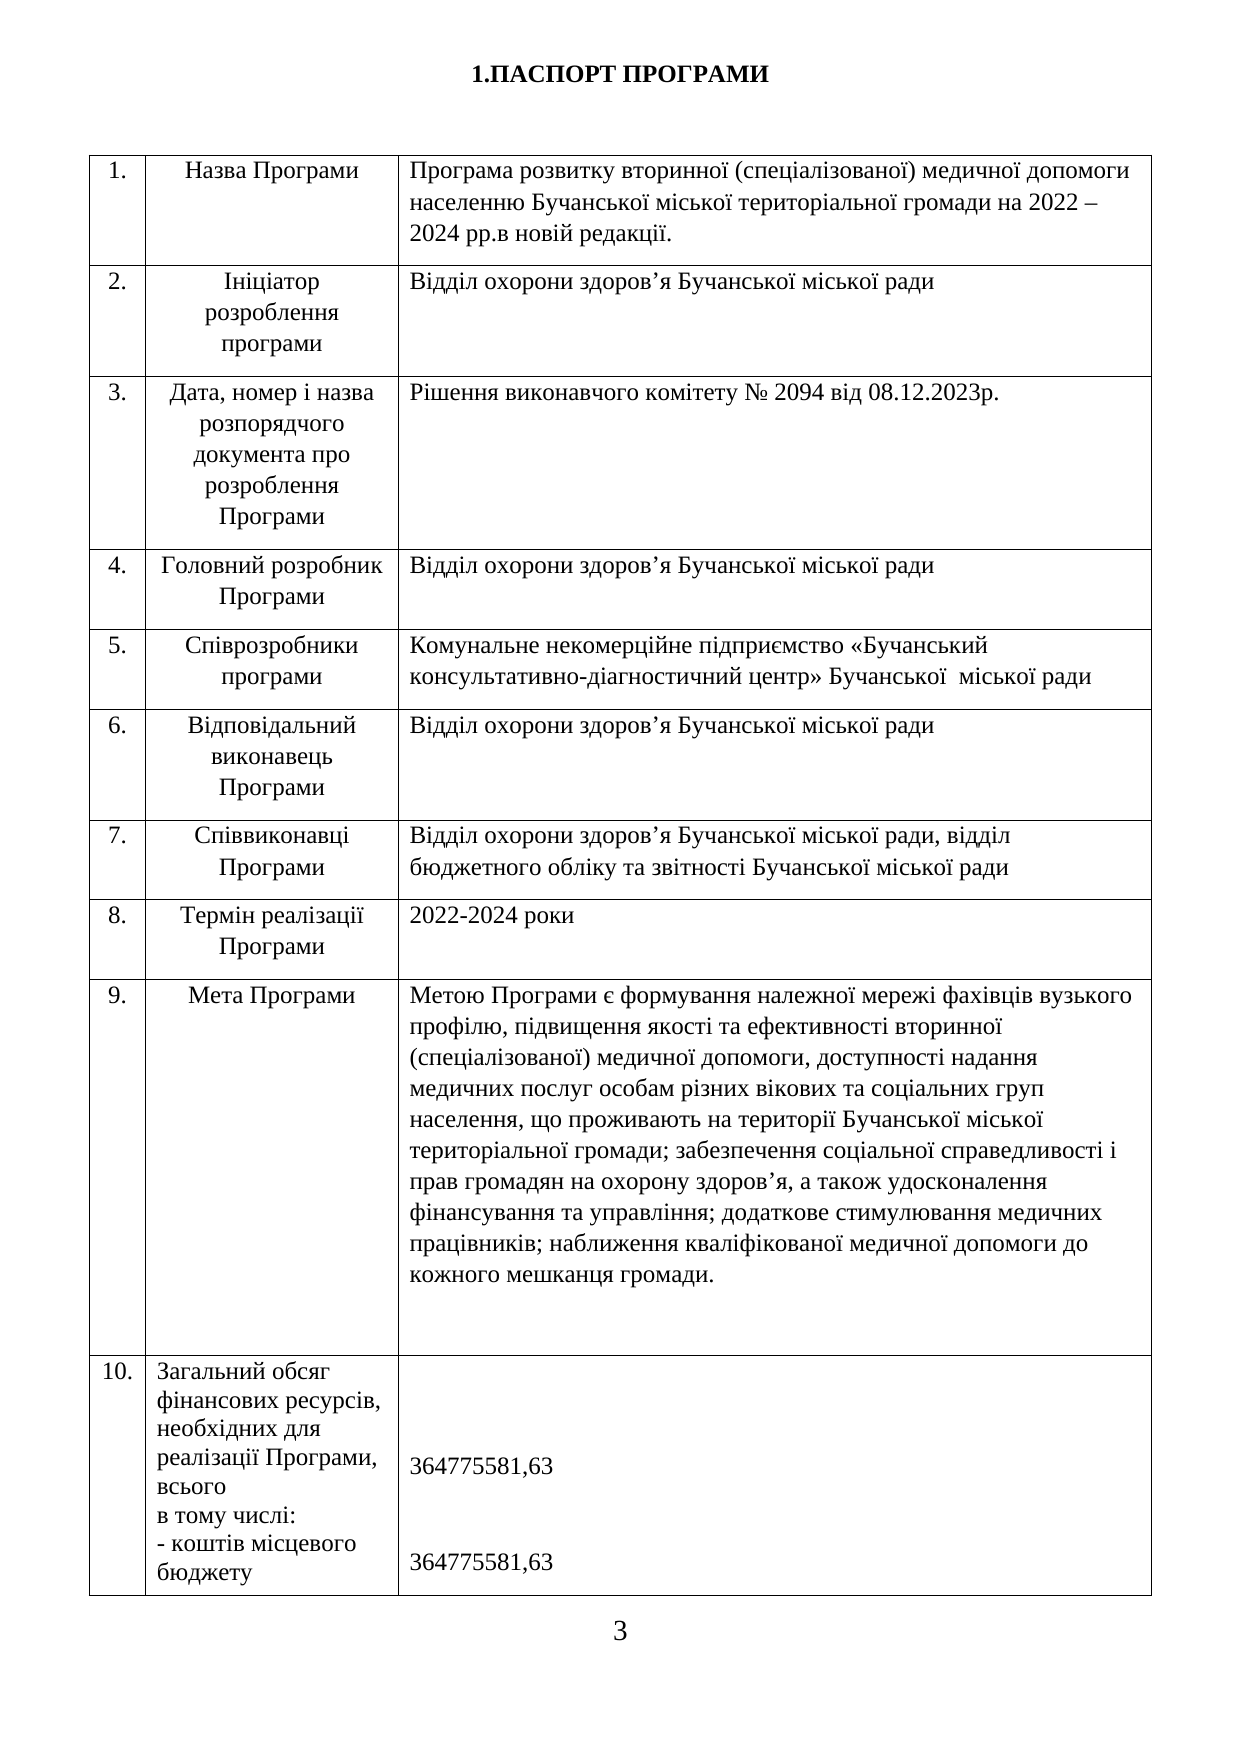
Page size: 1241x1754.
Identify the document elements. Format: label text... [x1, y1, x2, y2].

table_cell Термін реалізації Програми [146, 900, 398, 979]
table_cell Відповідальний виконавець Програми [146, 710, 398, 819]
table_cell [146, 1356, 398, 1594]
table_cell 9. [90, 980, 145, 1355]
table_cell Головний розробник Програми [146, 550, 398, 629]
table_cell Ініціатор розроблення програми [146, 266, 398, 376]
table_cell Рішення виконавчого комітету № 2094 від 08.12.2023р. [399, 377, 1151, 549]
table_cell 7. [90, 821, 145, 899]
table_cell Відділ охорони здоров’я Бучанської міської ради, відділ бюджетного обліку та звітності Бучанської міської ради [399, 821, 1151, 899]
table_cell 2022-2024 роки [399, 900, 1151, 979]
table_cell Відділ охорони здоров’я Бучанської міської ради [399, 266, 1151, 376]
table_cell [399, 1356, 1151, 1594]
table_cell Відділ охорони здоров’я Бучанської міської ради [399, 710, 1151, 819]
table_cell Відділ охорони здоров’я Бучанської міської ради [399, 550, 1151, 629]
table_cell 4. [90, 550, 145, 629]
table_cell Дата, номер і назва розпорядчого документа про розроблення Програми [146, 377, 398, 549]
text 1.ПАСПОРТ ПРОГРАМИ [89, 59, 1152, 88]
table_cell 2. [90, 266, 145, 376]
table_cell Комунальне некомерційне підприємство «Бучанський консультативно-діагностичний центр» Бучанської міської ради [399, 630, 1151, 709]
table_cell 6. [90, 710, 145, 819]
table_cell 8. [90, 900, 145, 979]
table_header 1. [90, 156, 145, 265]
table_cell 10. [90, 1356, 145, 1594]
table_header Програма розвитку вторинної (спеціалізованої) медичної допомоги населенню Бучанської міської територіальної громади на 2022 – 2024 рр.в новій редакції. [399, 156, 1151, 265]
table_cell 5. [90, 630, 145, 709]
table_cell Метою Програми є формування належної мережі фахівців вузького профілю, підвищення якості та ефективності вторинної (спеціалізованої) медичної допомоги, доступності надання медичних послуг особам різних вікових та соціальних груп населення, що проживають на території Бучанської міської територіальної громади; забезпечення соціальної справедливості і прав громадян на охорону здоров’я, а також удосконалення фінансування та управління; додаткове стимулювання медичних працівників; наближення кваліфікованої медичної допомоги до кожного мешканця громади. [399, 980, 1151, 1355]
table_cell Мета Програми [146, 980, 398, 1355]
table_cell Співвиконавці Програми [146, 821, 398, 899]
table_cell Співрозробники програми [146, 630, 398, 709]
table_cell 3. [90, 377, 145, 549]
table_header Назва Програми [146, 156, 398, 265]
